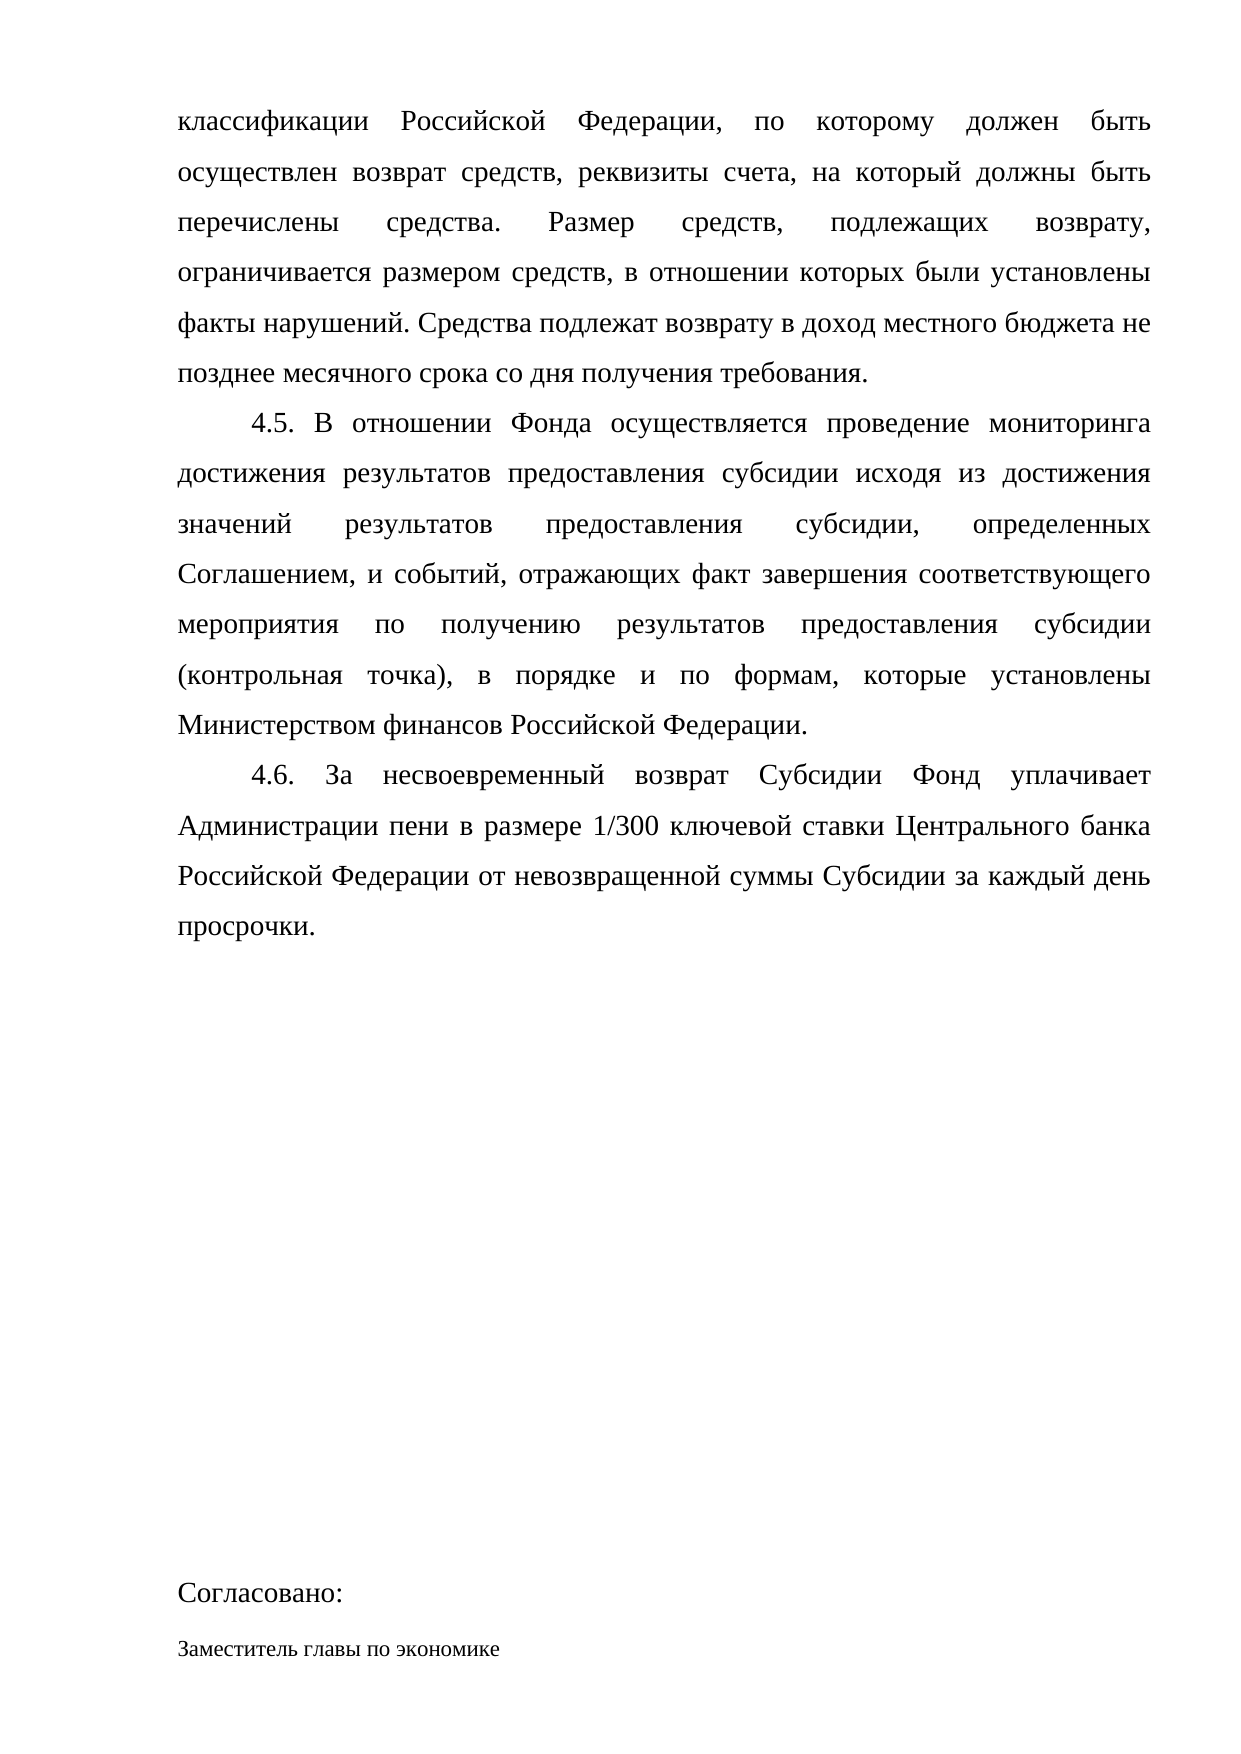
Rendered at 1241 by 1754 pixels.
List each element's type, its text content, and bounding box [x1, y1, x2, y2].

text Согласовано: [177, 1575, 1152, 1609]
text Заместитель главы по экономике [177, 1635, 1152, 1662]
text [177, 103, 1152, 388]
text 4.6. За несвоевременный возврат Субсидии Фонд уплачивает Администрации пени в размере 1/300 ключевой ставки Центрального банка Российской Федерации от невозвращенной суммы Субсидии за каждый день просрочки. [177, 757, 1152, 942]
text 4.5. В отношении Фонда осуществляется проведение мониторинга достижения результатов предоставления субсидии исходя из достижения значений результатов предоставления субсидии, определенных Соглашением, и событий, отражающих факт завершения соответствующего мероприятия по получению результатов предоставления субсидии (контрольная точка), в порядке и по формам, которые установлены Министерством финансов Российской Федерации. [177, 405, 1152, 741]
